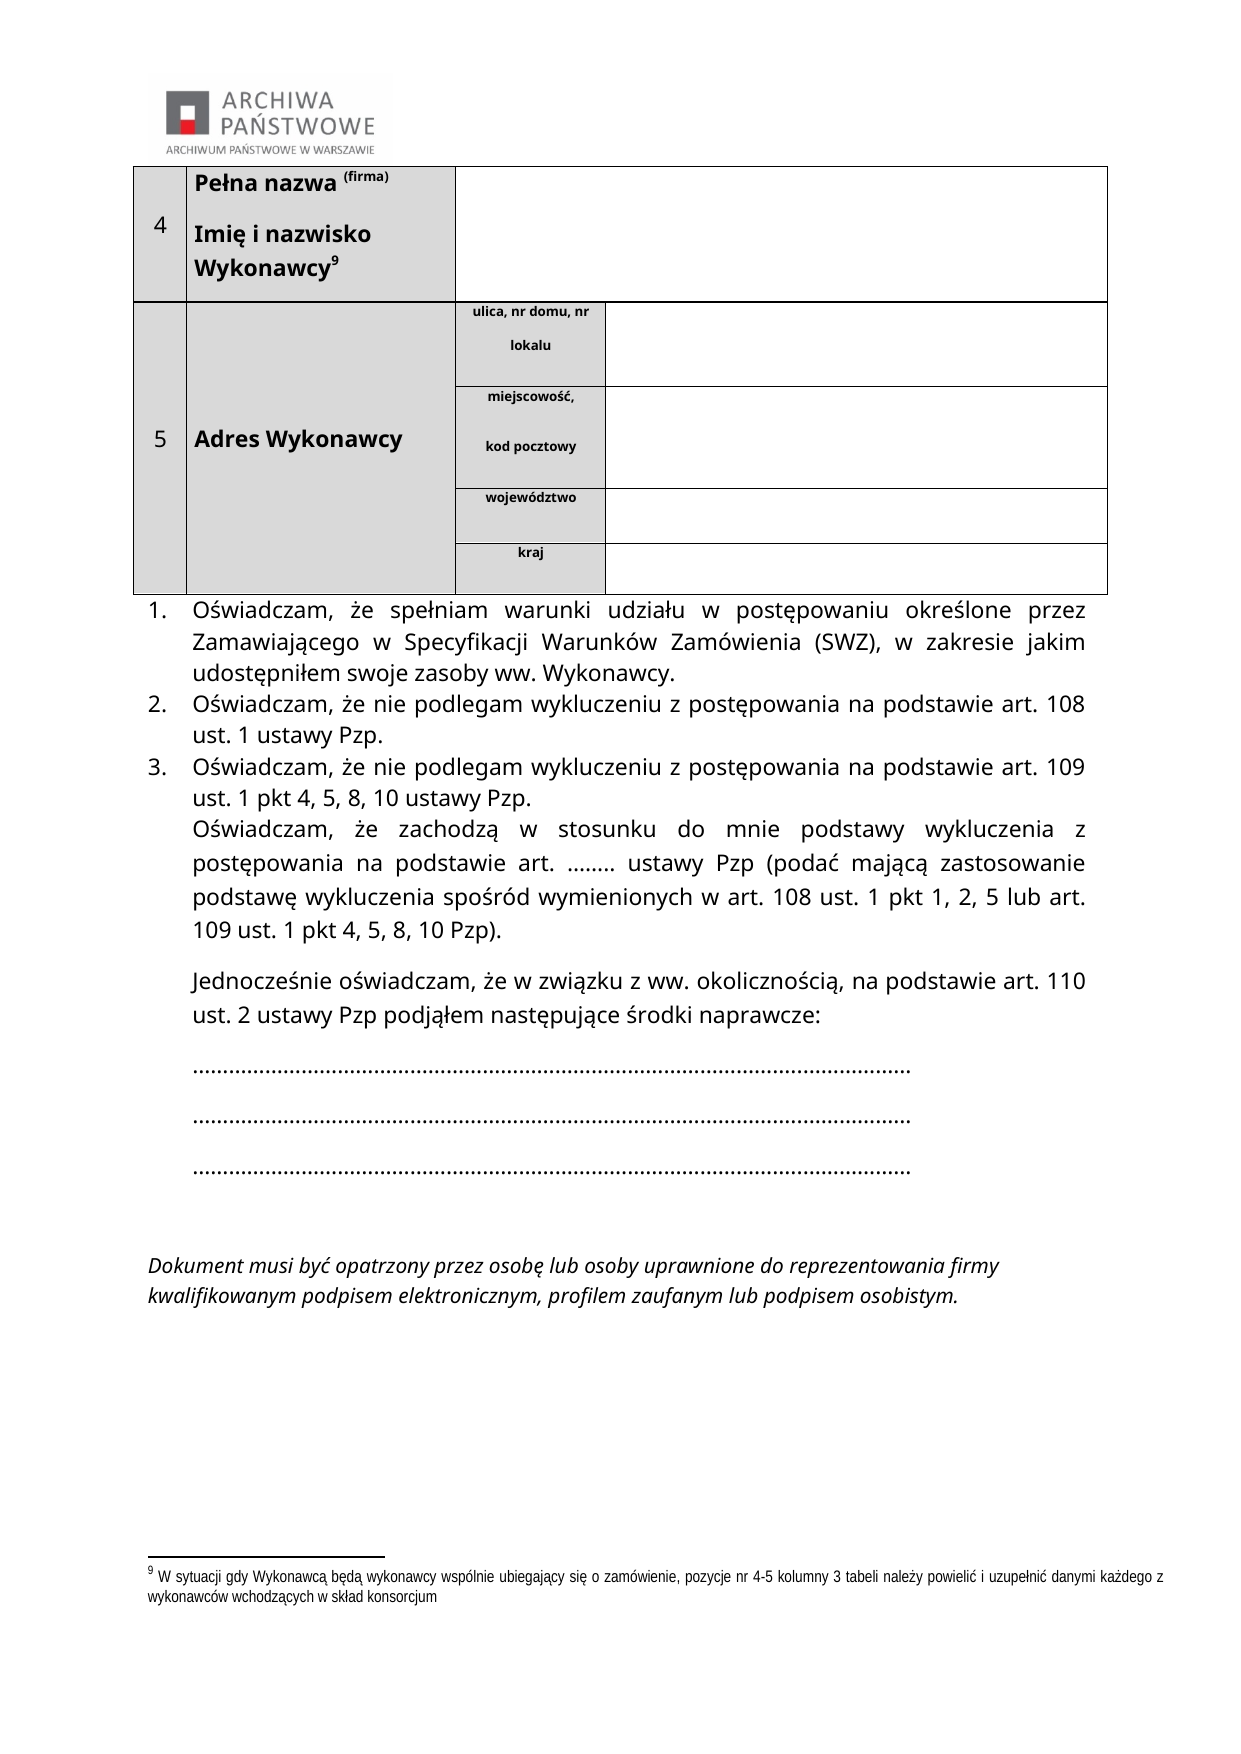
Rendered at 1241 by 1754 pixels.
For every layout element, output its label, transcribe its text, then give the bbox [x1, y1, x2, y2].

table_cell 5 [134, 303, 186, 593]
table_cell 4 [134, 167, 186, 301]
table_cell [456, 167, 1107, 301]
list Oświadczam, że spełniam warunki udziału w postępowaniu określone przez Zamawiającego w Specyfikacji Warunków Zamówienia (SWZ), w zakresie jakim udostępniłem swoje zasoby ww. Wykonawcy. [148, 595, 1087, 688]
text ………………………………………………………………………………………..……………… [192, 1099, 1087, 1131]
table_cell [606, 303, 1107, 386]
text ………………………………………………………………………………………..……………… [192, 1049, 1087, 1080]
text ………………………………………………………………………………………..……………… [192, 1150, 1087, 1181]
table_cell Adres Wykonawcy [187, 303, 455, 593]
text Oświadczam, że zachodzą w stosunku do mnie podstawy wykluczenia z postępowania na podstawie art. …….. ustawy Pzp (podać mającą zastosowanie podstawę wykluczenia spośród wymienionych w art. 108 ust. 1 pkt 1, 2, 5 lub art. 109 ust. 1 pkt 4, 5, 8, 10 Pzp). [192, 813, 1087, 946]
list Oświadczam, że nie podlegam wykluczeniu z postępowania na podstawie art. 109 ust. 1 pkt 4, 5, 8, 10 ustawy Pzp. [148, 751, 1087, 813]
table_cell [606, 544, 1107, 593]
table_cell województwo [456, 489, 605, 542]
table_cell ulica, nr domu, nr lokalu [456, 303, 605, 386]
table_cell [606, 489, 1107, 542]
table_cell miejscowość, kod pocztowy [456, 387, 605, 488]
picture [147, 73, 393, 166]
table_cell [606, 387, 1107, 488]
text Jednocześnie oświadczam, że w związku z ww. okolicznością, na podstawie art. 110 ust. 2 ustawy Pzp podjąłem następujące środki naprawcze: [192, 965, 1087, 1030]
table_cell kraj [456, 544, 605, 593]
text Dokument musi być opatrzony przez osobę lub osoby uprawnione do reprezentowania firmy kwalifikowanym podpisem elektronicznym, profilem zaufanym lub podpisem osobistym. [148, 1251, 1093, 1310]
table_cell Pełna nazwa (firma) Imię i nazwisko Wykonawcy [187, 167, 455, 301]
list Oświadczam, że nie podlegam wykluczeniu z postępowania na podstawie art. 108 ust. 1 ustawy Pzp. [148, 688, 1087, 751]
